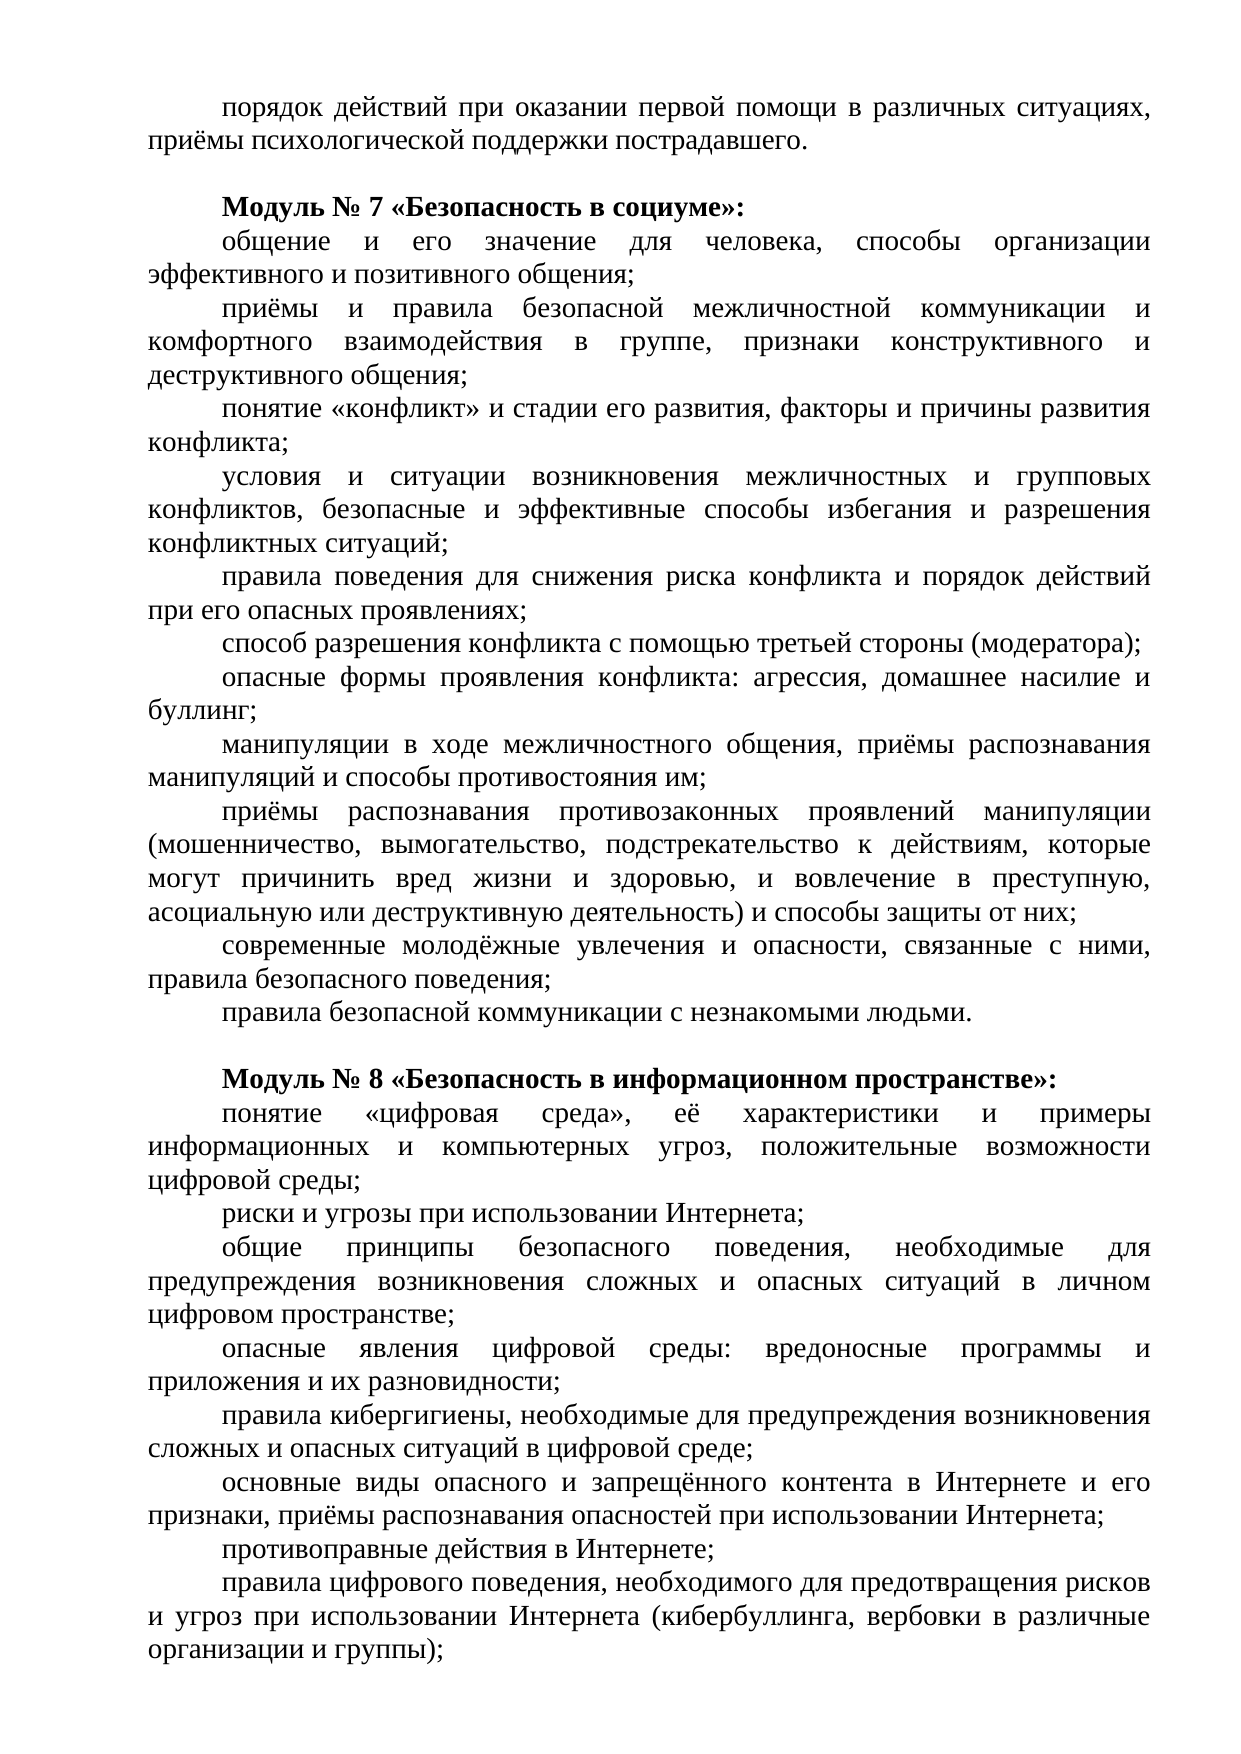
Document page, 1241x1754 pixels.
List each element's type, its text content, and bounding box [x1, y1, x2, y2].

text способ разрешения конфликта с помощью третьей стороны (модератора); [148, 625, 1152, 659]
text правила поведения для снижения риска конфликта и порядок действий при его опасных проявлениях; [148, 558, 1152, 625]
text правила цифрового поведения, необходимого для предотвращения рисков и угроз при использовании Интернета (кибербуллинга, вербовки в различные организации и группы); [148, 1564, 1152, 1665]
text общие принципы безопасного поведения, необходимые для предупреждения возникновения сложных и опасных ситуаций в личном цифровом пространстве; [148, 1229, 1152, 1330]
text условия и ситуации возникновения межличностных и групповых конфликтов, безопасные и эффективные способы избегания и разрешения конфликтных ситуаций; [148, 458, 1152, 558]
text приёмы и правила безопасной межличностной коммуникации и комфортного взаимодействия в группе, признаки конструктивного и деструктивного общения; [148, 290, 1152, 391]
text современные молодёжные увлечения и опасности, связанные с ними, правила безопасного поведения; [148, 927, 1152, 994]
text противоправные действия в Интернете; [148, 1531, 1152, 1564]
text общение и его значение для человека, способы организации эффективного и позитивного общения; [148, 223, 1152, 290]
text понятие «конфликт» и стадии его развития, факторы и причины развития конфликта; [148, 391, 1152, 458]
text порядок действий при оказании первой помощи в различных ситуациях, приёмы психологической поддержки пострадавшего. [148, 89, 1152, 156]
text понятие «цифровая среда», её характеристики и примеры информационных и компьютерных угроз, положительные возможности цифровой среды; [148, 1095, 1152, 1196]
text Модуль № 8 «Безопасность в информационном пространстве»: [148, 1061, 1152, 1095]
text правила кибергигиены, необходимые для предупреждения возникновения сложных и опасных ситуаций в цифровой среде; [148, 1397, 1152, 1464]
text опасные явления цифровой среды: вредоносные программы и приложения и их разновидности; [148, 1330, 1152, 1397]
text опасные формы проявления конфликта: агрессия, домашнее насилие и буллинг; [148, 659, 1152, 726]
text риски и угрозы при использовании Интернета; [148, 1196, 1152, 1229]
text приёмы распознавания противозаконных проявлений манипуляции (мошенничество, вымогательство, подстрекательство к действиям, которые могут причинить вред жизни и здоровью, и вовлечение в преступную, асоциальную или деструктивную деятельность) и способы защиты от них; [148, 793, 1152, 927]
text правила безопасной коммуникации с незнакомыми людьми. [148, 994, 1152, 1028]
text основные виды опасного и запрещённого контента в Интернете и его признаки, приёмы распознавания опасностей при использовании Интернета; [148, 1464, 1152, 1531]
text манипуляции в ходе межличностного общения, приёмы распознавания манипуляций и способы противостояния им; [148, 726, 1152, 793]
text Модуль № 7 «Безопасность в социуме»: [148, 189, 1152, 223]
